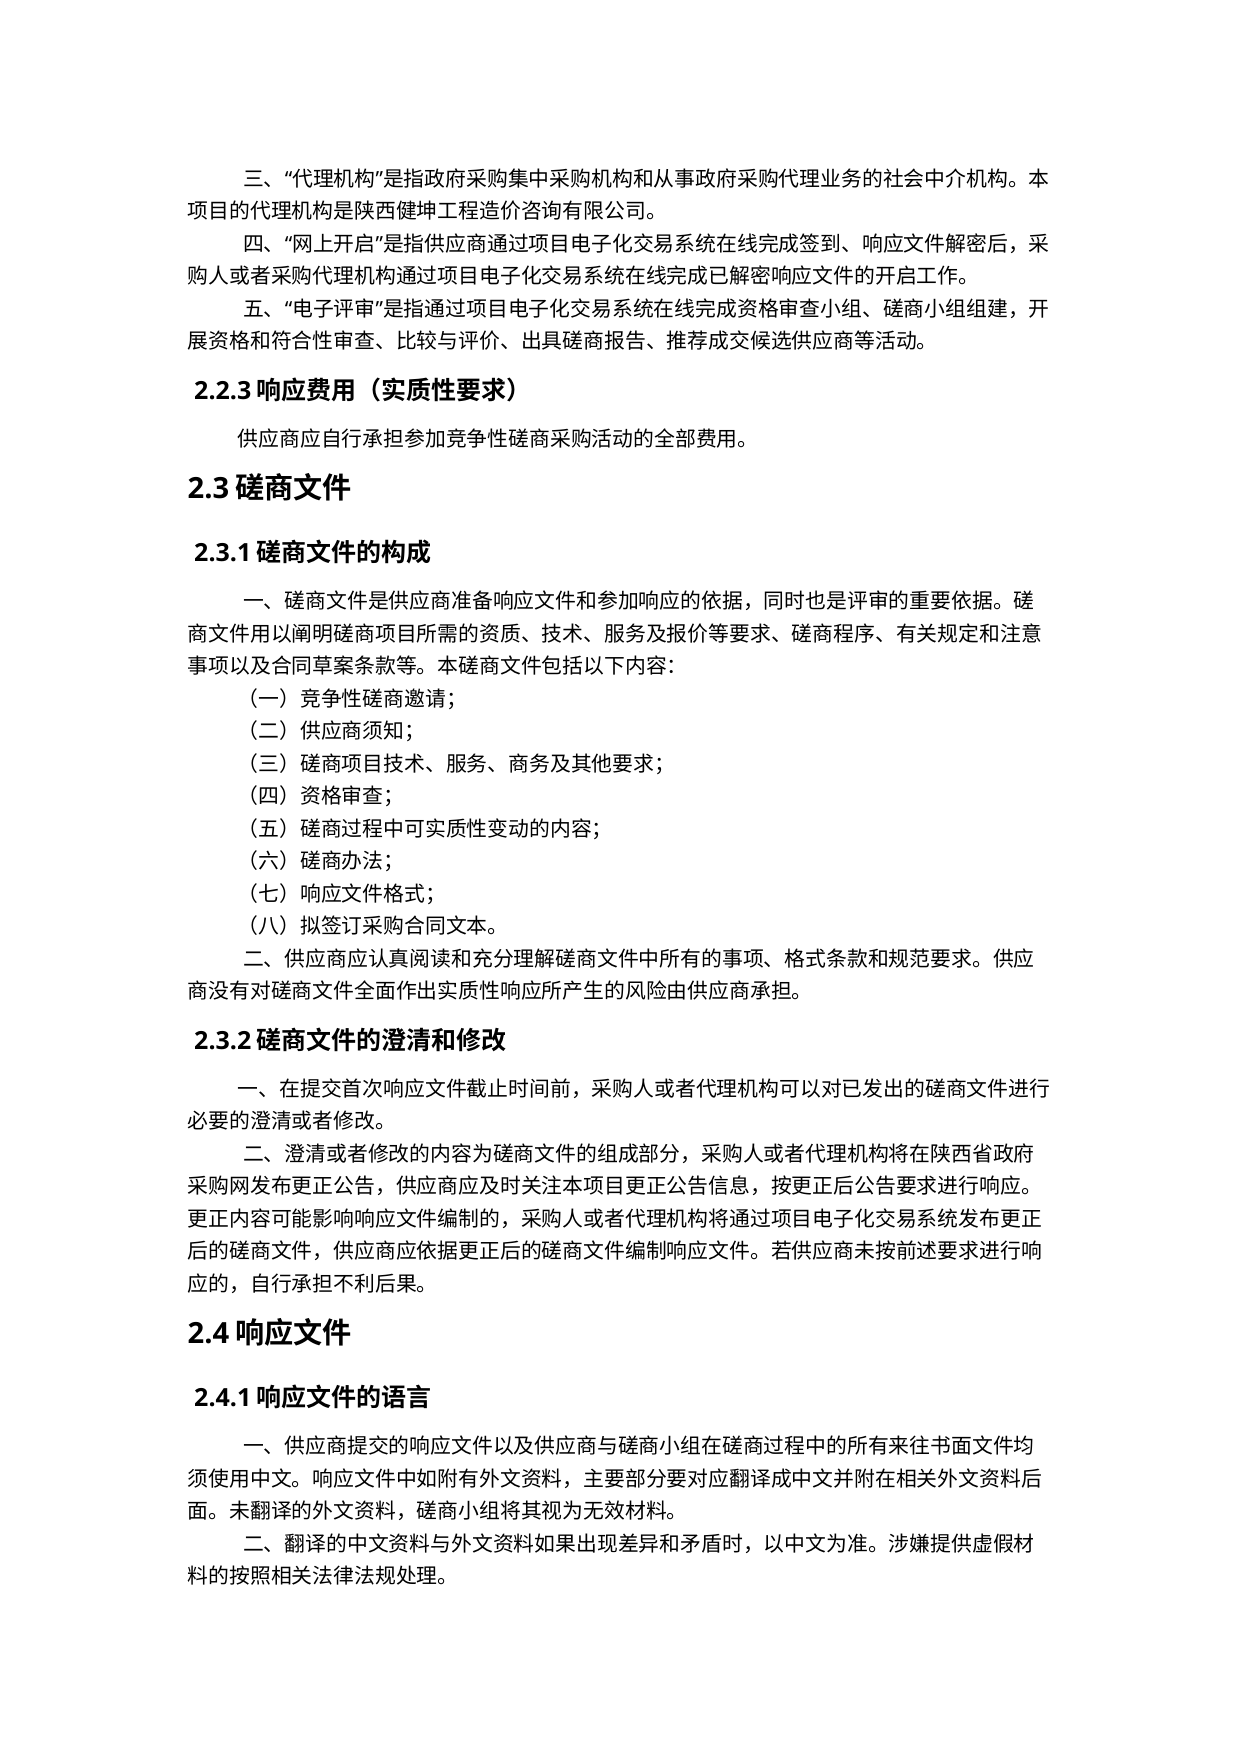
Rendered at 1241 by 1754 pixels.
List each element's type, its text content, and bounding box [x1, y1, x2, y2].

text 2.3磋商文件 [187, 454, 1053, 519]
text 五、“电子评审”是指通过项目电子化交易系统在线完成资格审查小组、磋商小组组建，开展资格和符合性审查、比较与评价、出具磋商报告、推荐成交候选供应商等活动。 [187, 292, 1053, 357]
text 2.3.1磋商文件的构成 [187, 519, 1053, 584]
text 三、“代理机构”是指政府采购集中采购机构和从事政府采购代理业务的社会中介机构。本项目的代理机构是陕西健坤工程造价咨询有限公司。 [187, 162, 1053, 227]
text 2.4响应文件 [187, 1299, 1053, 1364]
text 四、“网上开启”是指供应商通过项目电子化交易系统在线完成签到、响应文件解密后，采购人或者采购代理机构通过项目电子化交易系统在线完成已解密响应文件的开启工作。 [187, 227, 1053, 292]
text （七）响应文件格式； [187, 877, 1053, 909]
text （一）竞争性磋商邀请； [187, 682, 1053, 714]
text 一、在提交首次响应文件截止时间前，采购人或者代理机构可以对已发出的磋商文件进行必要的澄清或者修改。 [187, 1072, 1053, 1137]
text 二、供应商应认真阅读和充分理解磋商文件中所有的事项、格式条款和规范要求。供应商没有对磋商文件全面作出实质性响应所产生的风险由供应商承担。 [187, 942, 1053, 1007]
text 2.4.1响应文件的语言 [187, 1364, 1053, 1429]
text （三）磋商项目技术、服务、商务及其他要求； [187, 747, 1053, 779]
text （六）磋商办法； [187, 844, 1053, 877]
text （五）磋商过程中可实质性变动的内容； [187, 812, 1053, 844]
text 2.2.3响应费用（实质性要求） [187, 357, 1053, 422]
text 2.3.2磋商文件的澄清和修改 [187, 1007, 1053, 1072]
text 二、翻译的中文资料与外文资料如果出现差异和矛盾时，以中文为准。涉嫌提供虚假材料的按照相关法律法规处理。 [187, 1527, 1053, 1592]
text （八）拟签订采购合同文本。 [187, 909, 1053, 942]
text 二、澄清或者修改的内容为磋商文件的组成部分，采购人或者代理机构将在陕西省政府采购网发布更正公告，供应商应及时关注本项目更正公告信息，按更正后公告要求进行响应。更正内容可能影响响应文件编制的，采购人或者代理机构将通过项目电子化交易系统发布更正后的磋商文件，供应商应依据更正后的磋商文件编制响应文件。若供应商未按前述要求进行响应的，自行承担不利后果。 [187, 1137, 1053, 1299]
text （四）资格审查； [187, 779, 1053, 812]
text 一、磋商文件是供应商准备响应文件和参加响应的依据，同时也是评审的重要依据。磋商文件用以阐明磋商项目所需的资质、技术、服务及报价等要求、磋商程序、有关规定和注意事项以及合同草案条款等。本磋商文件包括以下内容： [187, 584, 1053, 682]
text 供应商应自行承担参加竞争性磋商采购活动的全部费用。 [187, 422, 1053, 454]
text （二）供应商须知； [187, 714, 1053, 747]
text 一、供应商提交的响应文件以及供应商与磋商小组在磋商过程中的所有来往书面文件均须使用中文。响应文件中如附有外文资料，主要部分要对应翻译成中文并附在相关外文资料后面。未翻译的外文资料，磋商小组将其视为无效材料。 [187, 1429, 1053, 1527]
